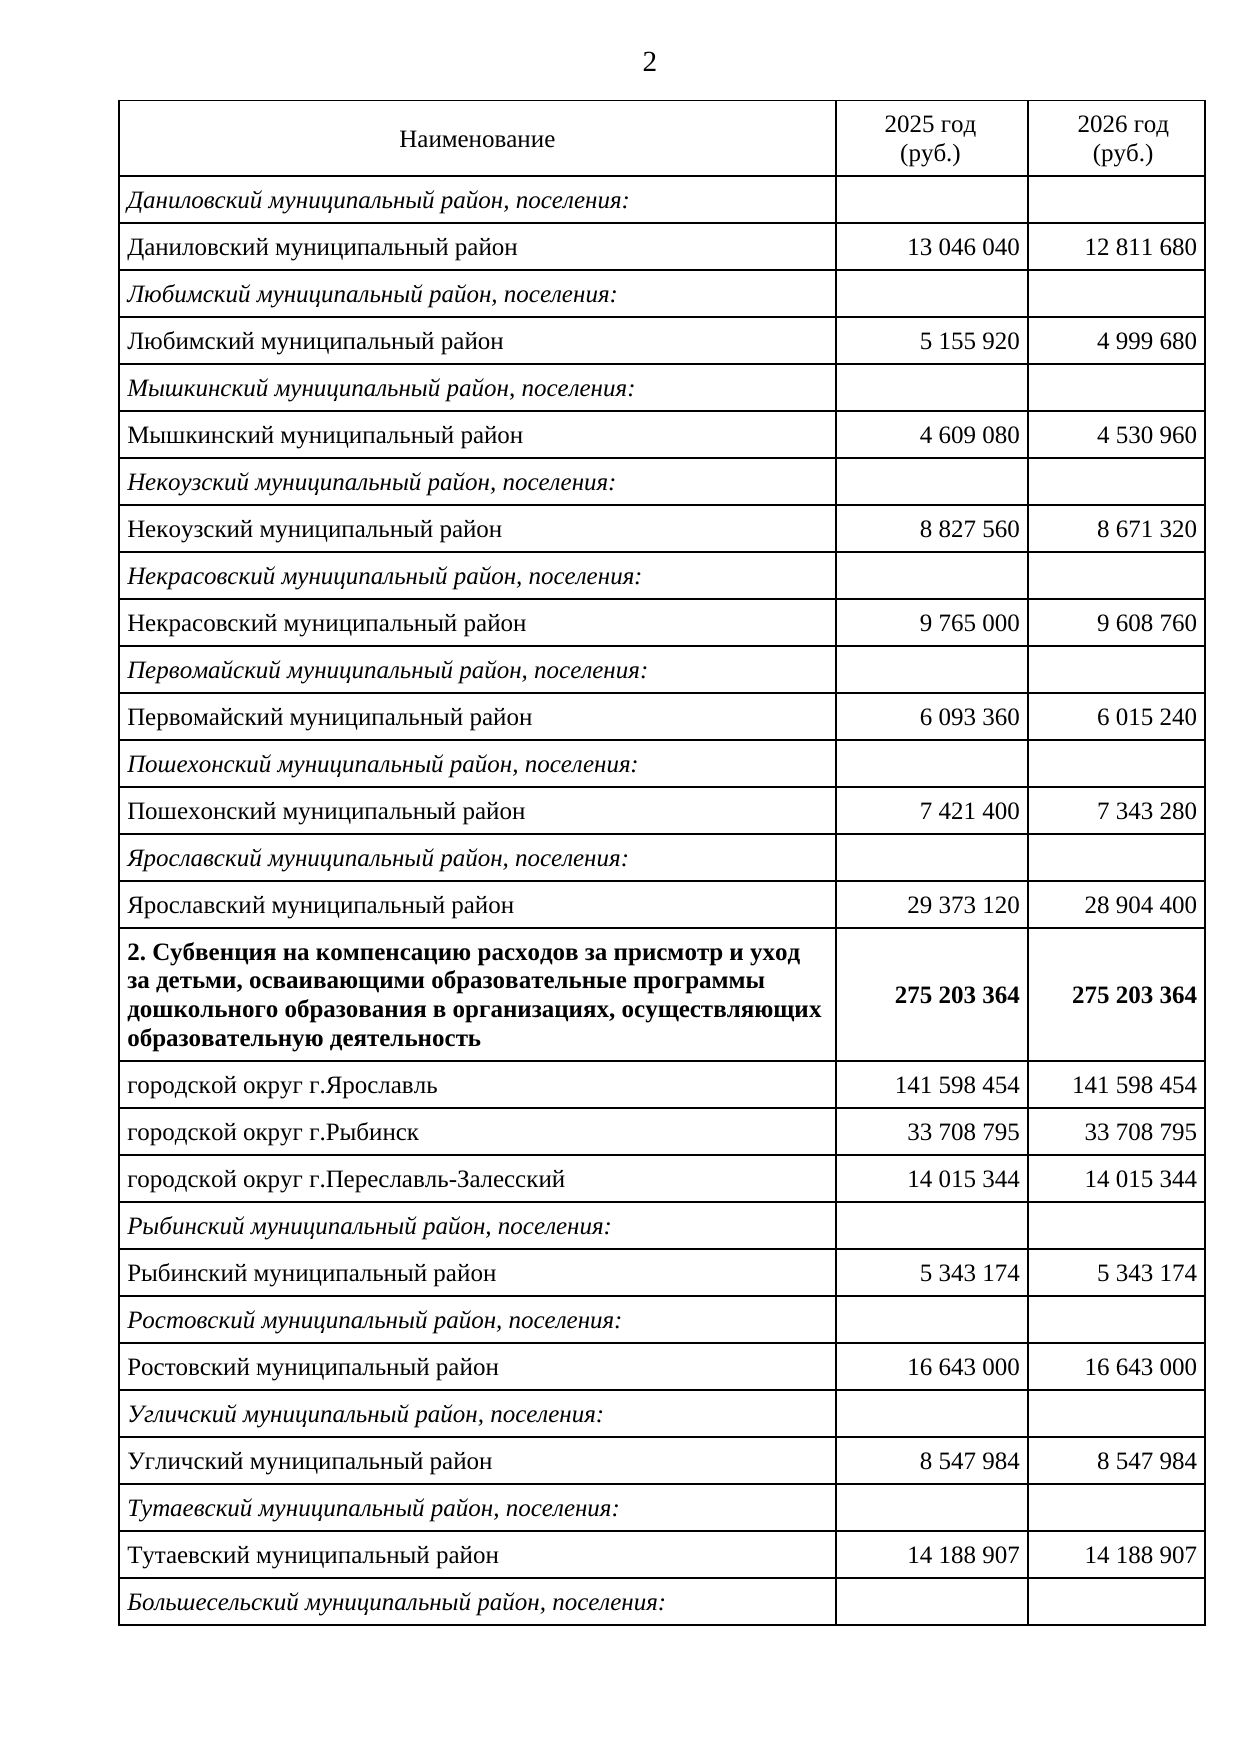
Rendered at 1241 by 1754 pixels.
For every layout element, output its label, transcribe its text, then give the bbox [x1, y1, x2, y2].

table_header [1029, 101, 1204, 175]
table_cell [1029, 1297, 1204, 1342]
table_cell Некоузский муниципальный район [120, 506, 835, 551]
table_cell [1029, 1579, 1204, 1624]
table_cell [837, 271, 1027, 316]
table_cell 275 203 364 [1029, 929, 1204, 1060]
table_cell 14 188 907 [1029, 1532, 1204, 1577]
table_cell Ростовский муниципальный район [120, 1344, 835, 1389]
table_cell Рыбинский муниципальный район [120, 1250, 835, 1295]
table_cell 8 671 320 [1029, 506, 1204, 551]
table_cell 7 421 400 [837, 788, 1027, 833]
table_cell Ярославский муниципальный район [120, 882, 835, 927]
table_cell 13 046 040 [837, 224, 1027, 269]
table_cell Некоузский муниципальный район, поселения: [120, 459, 835, 504]
table_cell 5 155 920 [837, 318, 1027, 363]
table_cell Мышкинский муниципальный район, поселения: [120, 365, 835, 410]
table_cell [1029, 835, 1204, 880]
table_header [837, 101, 1027, 175]
table_cell 14 188 907 [837, 1532, 1027, 1577]
table_cell [837, 177, 1027, 222]
table_cell 12 811 680 [1029, 224, 1204, 269]
table_cell [1029, 271, 1204, 316]
table_cell 8 827 560 [837, 506, 1027, 551]
table_cell 14 015 344 [1029, 1156, 1204, 1201]
table_cell 16 643 000 [837, 1344, 1027, 1389]
table_cell 5 343 174 [1029, 1250, 1204, 1295]
table_cell 141 598 454 [837, 1062, 1027, 1107]
table_cell [837, 1203, 1027, 1248]
table_cell 14 015 344 [837, 1156, 1027, 1201]
table_cell 5 343 174 [837, 1250, 1027, 1295]
table_cell Ярославский муниципальный район, поселения: [120, 835, 835, 880]
table_cell Тутаевский муниципальный район [120, 1532, 835, 1577]
table_cell [1029, 1203, 1204, 1248]
table_cell [837, 365, 1027, 410]
table_cell Первомайский муниципальный район, поселения: [120, 647, 835, 692]
table_cell 4 999 680 [1029, 318, 1204, 363]
table_cell Даниловский муниципальный район [120, 224, 835, 269]
table_cell 7 343 280 [1029, 788, 1204, 833]
table_cell 8 547 984 [837, 1438, 1027, 1483]
table_cell Любимский муниципальный район [120, 318, 835, 363]
table_cell [1029, 553, 1204, 598]
table_cell 6 093 360 [837, 694, 1027, 739]
table_cell [837, 647, 1027, 692]
table_cell [837, 835, 1027, 880]
table_cell 9 765 000 [837, 600, 1027, 645]
table_cell 4 609 080 [837, 412, 1027, 457]
table_cell 33 708 795 [1029, 1109, 1204, 1154]
table_cell Рыбинский муниципальный район, поселения: [120, 1203, 835, 1248]
table_cell 2. Субвенция на компенсацию расходов за присмотр и уход за детьми, осваивающими образовательные программы дошкольного образования в организациях, осуществляющих образовательную деятельность [120, 929, 835, 1060]
table_cell [837, 1391, 1027, 1436]
table_cell [837, 553, 1027, 598]
table_cell Ростовский муниципальный район, поселения: [120, 1297, 835, 1342]
table_cell [1029, 1391, 1204, 1436]
table_cell городской округ г.Переславль-Залесский [120, 1156, 835, 1201]
table_cell [837, 1297, 1027, 1342]
table_cell [837, 1485, 1027, 1530]
table_cell 9 608 760 [1029, 600, 1204, 645]
table_cell [837, 1579, 1027, 1624]
table_cell [1029, 647, 1204, 692]
table_cell 8 547 984 [1029, 1438, 1204, 1483]
table_cell [1029, 1485, 1204, 1530]
table_cell Даниловский муниципальный район, поселения: [120, 177, 835, 222]
table_cell городской округ г.Рыбинск [120, 1109, 835, 1154]
table_cell Угличский муниципальный район [120, 1438, 835, 1483]
table_cell Некрасовский муниципальный район [120, 600, 835, 645]
table_cell Мышкинский муниципальный район [120, 412, 835, 457]
table_cell 141 598 454 [1029, 1062, 1204, 1107]
table_cell Первомайский муниципальный район [120, 694, 835, 739]
table_cell 29 373 120 [837, 882, 1027, 927]
table_header [120, 101, 835, 175]
table_cell Большесельский муниципальный район, поселения: [120, 1579, 835, 1624]
table_cell Некрасовский муниципальный район, поселения: [120, 553, 835, 598]
table_cell Тутаевский муниципальный район, поселения: [120, 1485, 835, 1530]
table_cell [1029, 177, 1204, 222]
table_cell 28 904 400 [1029, 882, 1204, 927]
table_cell [1029, 365, 1204, 410]
table_cell городской округ г.Ярославль [120, 1062, 835, 1107]
table_cell 4 530 960 [1029, 412, 1204, 457]
table_cell [1029, 459, 1204, 504]
table_cell 275 203 364 [837, 929, 1027, 1060]
table_cell Пошехонский муниципальный район, поселения: [120, 741, 835, 786]
table_cell Пошехонский муниципальный район [120, 788, 835, 833]
table_cell Любимский муниципальный район, поселения: [120, 271, 835, 316]
table_cell [1029, 741, 1204, 786]
table_cell Угличский муниципальный район, поселения: [120, 1391, 835, 1436]
table_cell 6 015 240 [1029, 694, 1204, 739]
table_cell 16 643 000 [1029, 1344, 1204, 1389]
table_cell [837, 459, 1027, 504]
table_cell [837, 741, 1027, 786]
table_cell 33 708 795 [837, 1109, 1027, 1154]
